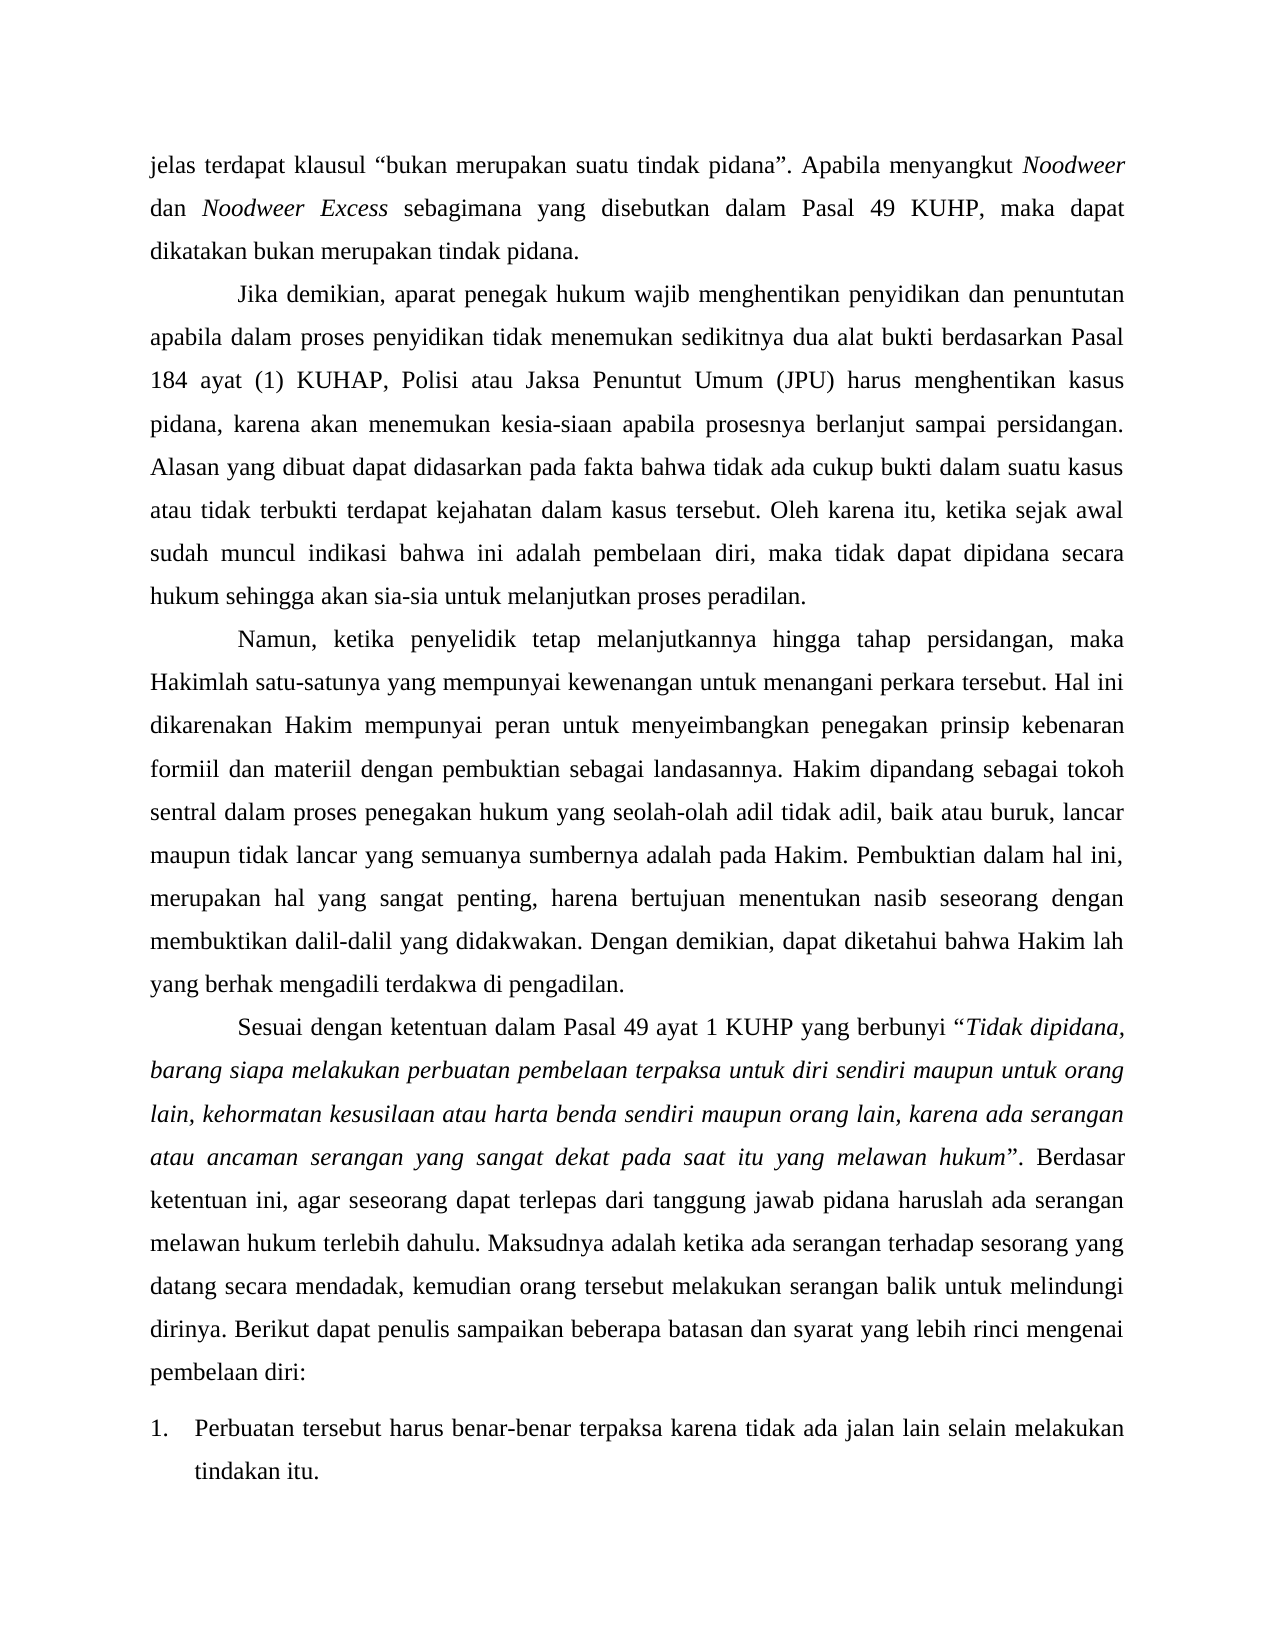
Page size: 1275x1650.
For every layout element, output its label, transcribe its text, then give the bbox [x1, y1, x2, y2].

text Namun, ketika penyelidik tetap melanjutkannya hingga tahap persidangan, maka Hakimlah satu-satunya yang mempunyai kewenangan untuk menangani perkara tersebut. Hal ini dikarenakan Hakim mempunyai peran untuk menyeimbangkan penegakan prinsip kebenaran formiil dan materiil dengan pembuktian sebagai landasannya. Hakim dipandang sebagai tokoh sentral dalam proses penegakan hukum yang seolah-olah adil tidak adil, baik atau buruk, lancar maupun tidak lancar yang semuanya sumbernya adalah pada Hakim. Pembuktian dalam hal ini, merupakan hal yang sangat penting, harena bertujuan menentukan nasib seseorang dengan membuktikan dalil-dalil yang didakwakan. Dengan demikian, dapat diketahui bahwa Hakim lah yang berhak mengadili terdakwa di pengadilan. [150, 624, 1125, 998]
text Jika demikian, aparat penegak hukum wajib menghentikan penyidikan dan penuntutan apabila dalam proses penyidikan tidak menemukan sedikitnya dua alat bukti berdasarkan Pasal 184 ayat (1) KUHAP, Polisi atau Jaksa Penuntut Umum (JPU) harus menghentikan kasus pidana, karena akan menemukan kesia-siaan apabila prosesnya berlanjut sampai persidangan. Alasan yang dibuat dapat didasarkan pada fakta bahwa tidak ada cukup bukti dalam suatu kasus atau tidak terbukti terdapat kejahatan dalam kasus tersebut. Oleh karena itu, ketika sejak awal sudah muncul indikasi bahwa ini adalah pembelaan diri, maka tidak dapat dipidana secara hukum sehingga akan sia-sia untuk melanjutkan proses peradilan. [150, 279, 1125, 610]
list Perbuatan tersebut harus benar-benar terpaksa karena tidak ada jalan lain selain melakukan tindakan itu. [150, 1413, 1125, 1485]
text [150, 150, 1125, 265]
text Sesuai dengan ketentuan dalam Pasal 49 ayat 1 KUHP yang berbunyi “Tidak dipidana, barang siapa melakukan perbuatan pembelaan terpaksa untuk diri sendiri maupun untuk orang lain, kehormatan kesusilaan atau harta benda sendiri maupun orang lain, karena ada serangan atau ancaman serangan yang sangat dekat pada saat itu yang melawan hukum”. Berdasar ketentuan ini, agar seseorang dapat terlepas dari tanggung jawab pidana haruslah ada serangan melawan hukum terlebih dahulu. Maksudnya adalah ketika ada serangan terhadap sesorang yang datang secara mendadak, kemudian orang tersebut melakukan serangan balik untuk melindungi dirinya. Berikut dapat penulis sampaikan beberapa batasan dan syarat yang lebih rinci mengenai pembelaan diri: [150, 1012, 1125, 1386]
